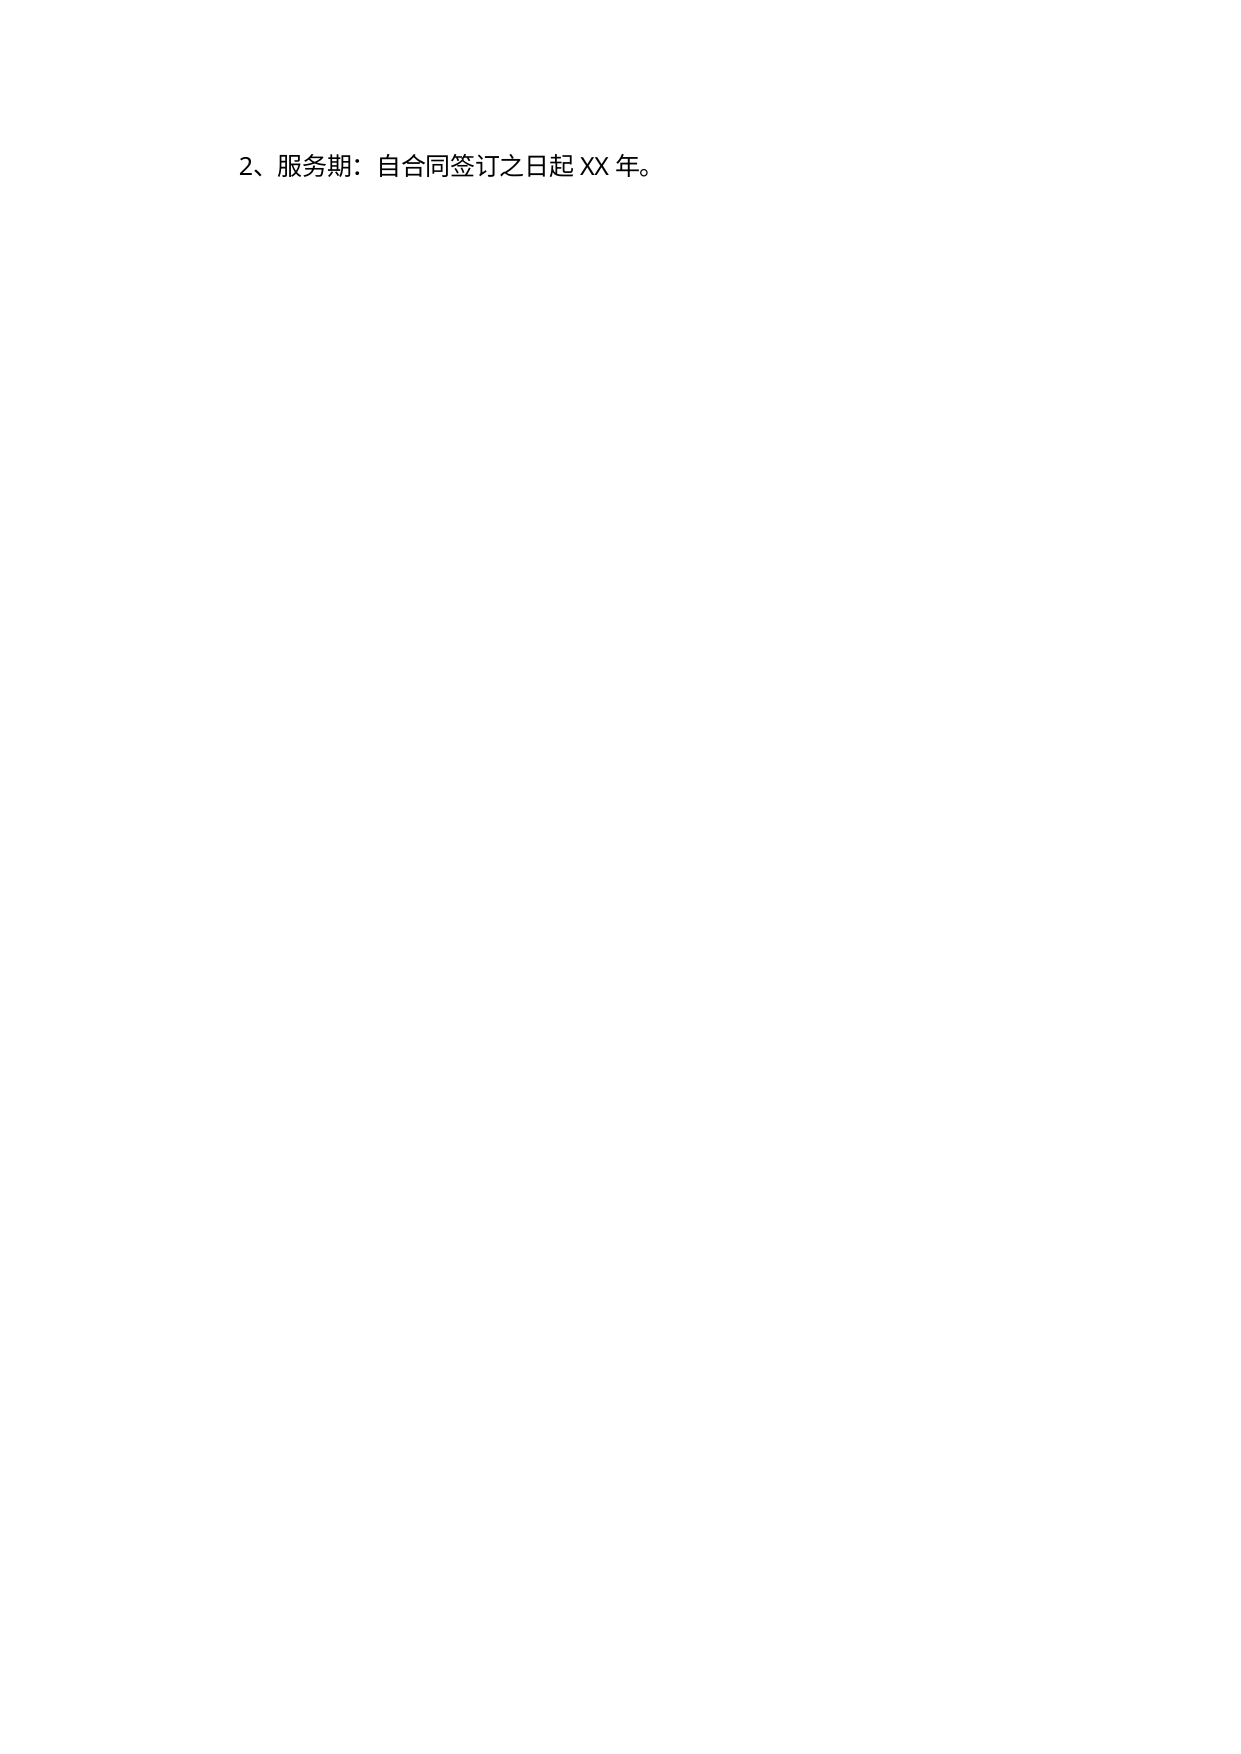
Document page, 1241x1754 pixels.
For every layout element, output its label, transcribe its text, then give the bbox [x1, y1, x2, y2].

text 2、服务期：自合同签订之日起 XX 年。 [239, 149, 1176, 182]
